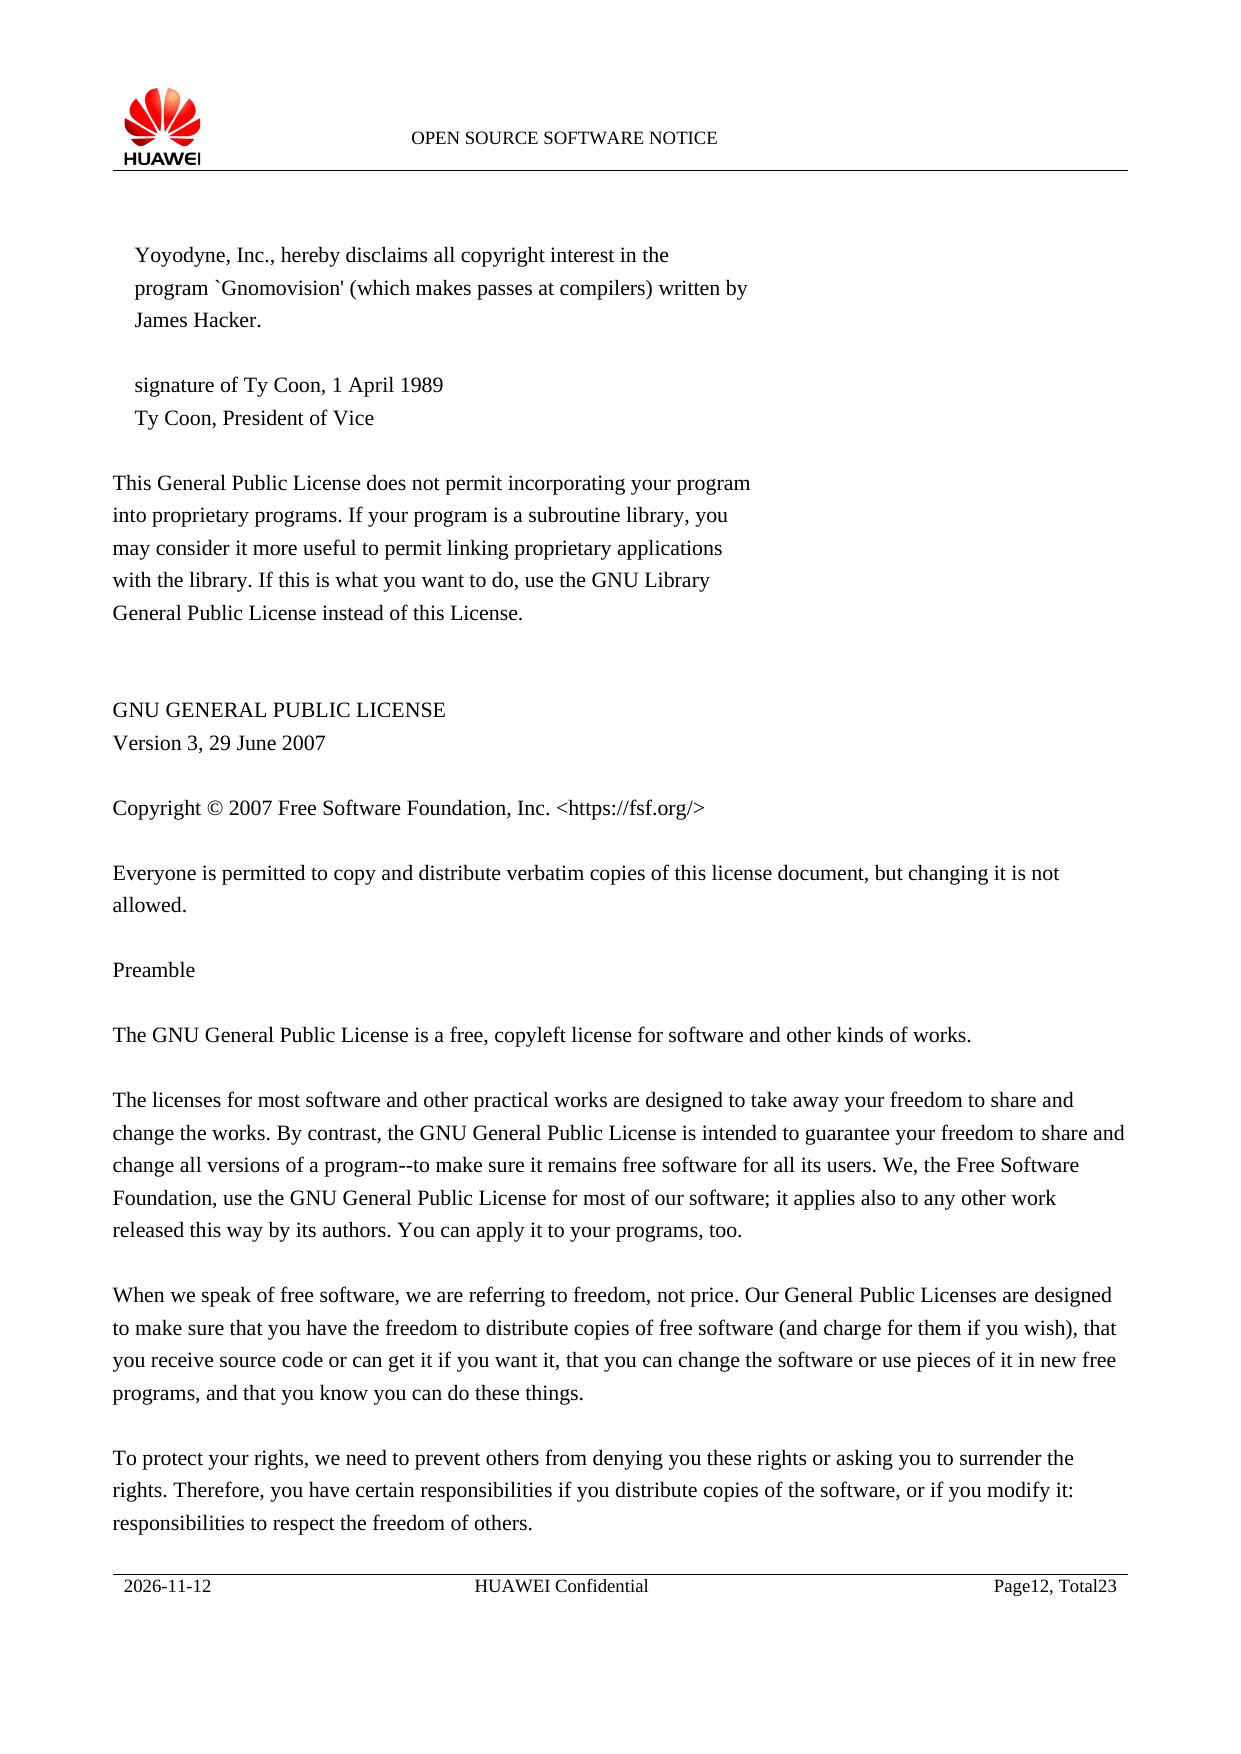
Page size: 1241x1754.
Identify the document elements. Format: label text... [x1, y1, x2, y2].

picture [124, 88, 201, 165]
